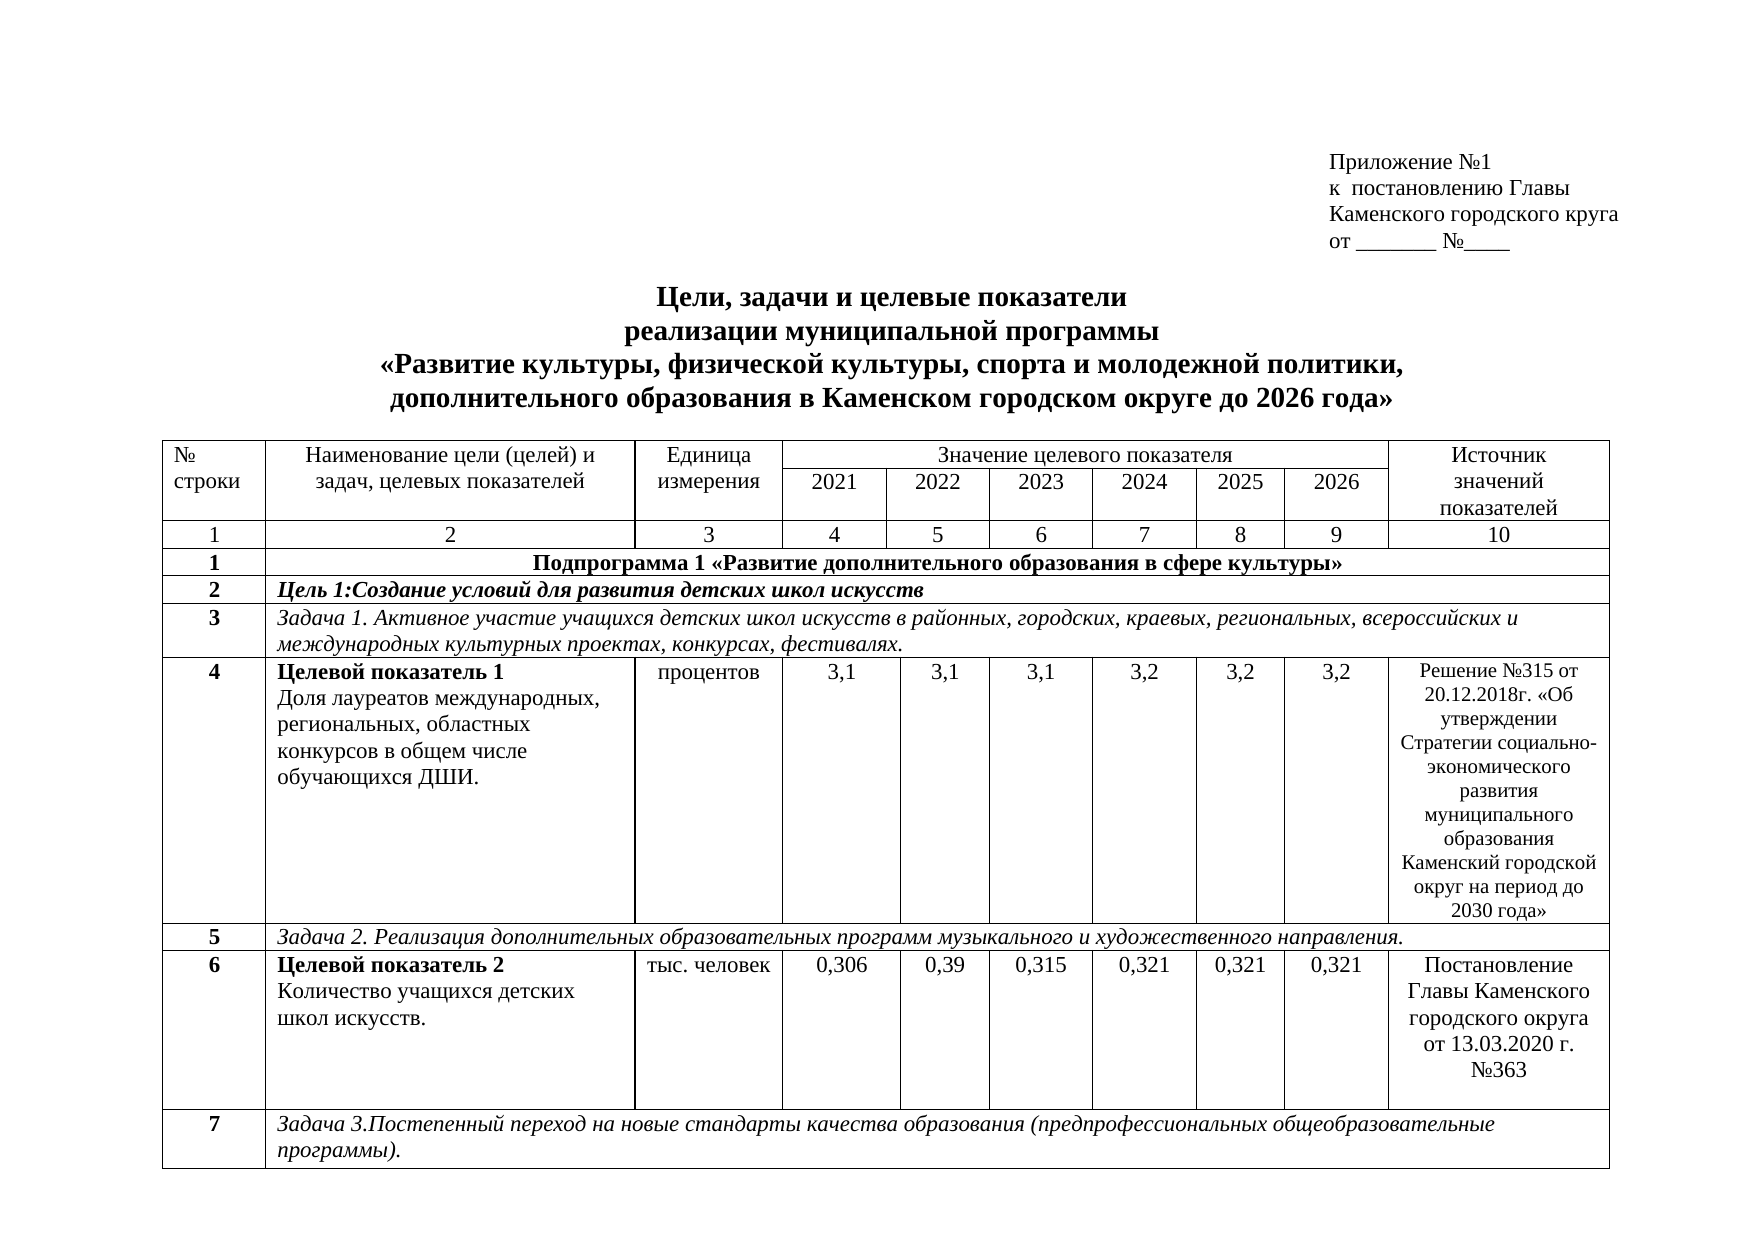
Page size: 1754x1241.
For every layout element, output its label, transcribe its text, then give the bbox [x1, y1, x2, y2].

table_cell 9 [1285, 521, 1388, 547]
table_cell 5 [887, 521, 989, 547]
table_cell 2025 [1197, 469, 1284, 520]
table_cell 3 [636, 521, 782, 547]
table_cell 0,306 [783, 951, 900, 1109]
table_cell 4 [783, 521, 886, 547]
table_header Единица измерения [636, 441, 782, 520]
table_cell 0,315 [990, 951, 1092, 1109]
table_cell 2026 [1285, 469, 1388, 520]
table_cell Задача 3.Постепенный переход на новые стандарты качества образования (предпрофессиональных общеобразовательные программы). [266, 1110, 1609, 1168]
table_header № строки [163, 441, 265, 520]
text реализации муниципальной программы [148, 313, 1636, 347]
table_cell Задача 1. Активное участие учащихся детских школ искусств в районных, городских, краевых, региональных, всероссийских и международных культурных проектах, конкурсах, фестивалях. [266, 604, 1609, 657]
text Приложение №1 [1329, 148, 1636, 174]
table_cell 3 [163, 604, 265, 657]
table_cell 0,321 [1285, 951, 1388, 1109]
table_cell Целевой показатель 1 Доля лауреатов международных, региональных, областных конкурсов в общем числе обучающихся ДШИ. [266, 658, 634, 922]
table_cell 1 [163, 521, 265, 547]
table_cell 3,2 [1197, 658, 1284, 922]
table_cell 6 [163, 951, 265, 1109]
table_cell тыс. человек [636, 951, 782, 1109]
text Цели, задачи и целевые показатели [148, 279, 1636, 313]
table_cell 3,1 [990, 658, 1092, 922]
table_cell 2021 [783, 469, 886, 520]
table_cell 0,321 [1093, 951, 1196, 1109]
table_cell 2 [163, 576, 265, 603]
table_cell 0,39 [901, 951, 989, 1109]
table_cell 5 [163, 924, 265, 950]
table_cell 10 [1389, 521, 1609, 547]
table_cell Задача 2. Реализация дополнительных образовательных программ музыкального и художественного направления. [266, 924, 1609, 950]
table_cell Постановление Главы Каменского городского округа от 13.03.2020 г. №363 [1389, 951, 1609, 1109]
table_cell Цель 1:Создание условий для развития детских школ искусств [266, 576, 1609, 603]
table_header Источник значений показателей [1389, 441, 1609, 520]
table_header Наименование цели (целей) и задач, целевых показателей [266, 441, 634, 520]
table_cell 4 [163, 658, 265, 922]
table_cell 3,2 [1285, 658, 1388, 922]
table_cell 3,2 [1093, 658, 1196, 922]
text «Развитие культуры, физической культуры, спорта и молодежной политики, [148, 347, 1636, 380]
table_cell 7 [1093, 521, 1196, 547]
table_cell 8 [1197, 521, 1284, 547]
table_cell 1 [163, 549, 265, 575]
table_cell 2023 [990, 469, 1092, 520]
table_cell 3,1 [783, 658, 900, 922]
table_cell 2 [266, 521, 634, 547]
table_cell 0,321 [1197, 951, 1284, 1109]
table_cell процентов [636, 658, 782, 922]
table_cell 2022 [887, 469, 989, 520]
table_cell 6 [990, 521, 1092, 547]
table_cell Целевой показатель 2 Количество учащихся детских школ искусств. [266, 951, 634, 1109]
table_cell 2024 [1093, 469, 1196, 520]
table_cell 7 [163, 1110, 265, 1168]
table_cell 3,1 [901, 658, 989, 922]
text дополнительного образования в Каменском городском округе до 2026 года» [148, 380, 1636, 414]
text от _______ №____ [1329, 227, 1636, 253]
table_cell Подпрограмма 1 «Развитие дополнительного образования в сфере культуры» [266, 549, 1609, 575]
table_cell Решение №315 от 20.12.2018г. «Об утверждении Стратегии социально-экономического развития муниципального образования Каменский городской округ на период до 2030 года» [1389, 658, 1609, 922]
text к постановлению Главы [1329, 174, 1636, 200]
text Каменского городского круга [1329, 200, 1636, 227]
table_header Значение целевого показателя [783, 441, 1388, 467]
